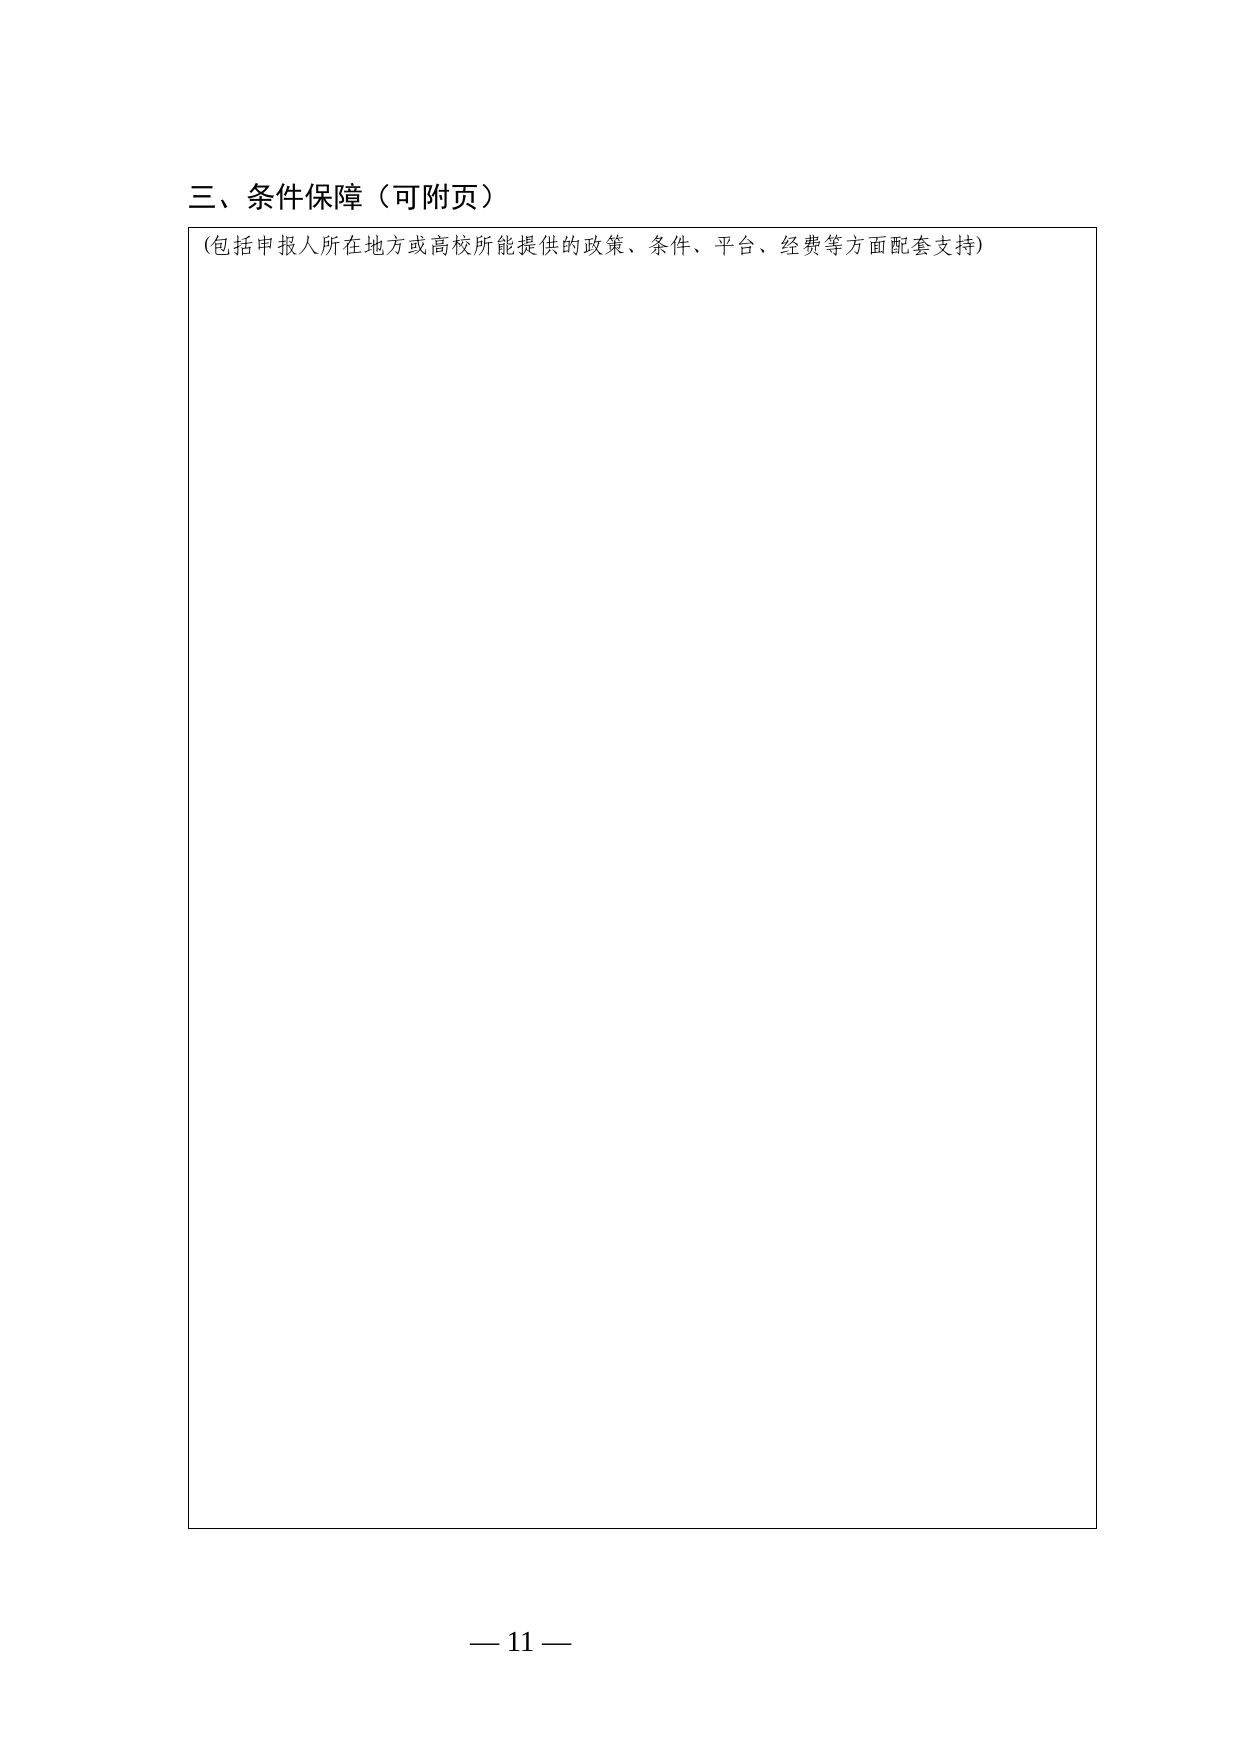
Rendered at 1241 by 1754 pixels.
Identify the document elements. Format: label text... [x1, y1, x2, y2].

table_header (包括申报人所在地方或高校所能提供的政策、条件、平台、经费等方面配套支持) [189, 228, 1096, 1528]
text 三、条件保障（可附页） [187, 162, 1053, 227]
